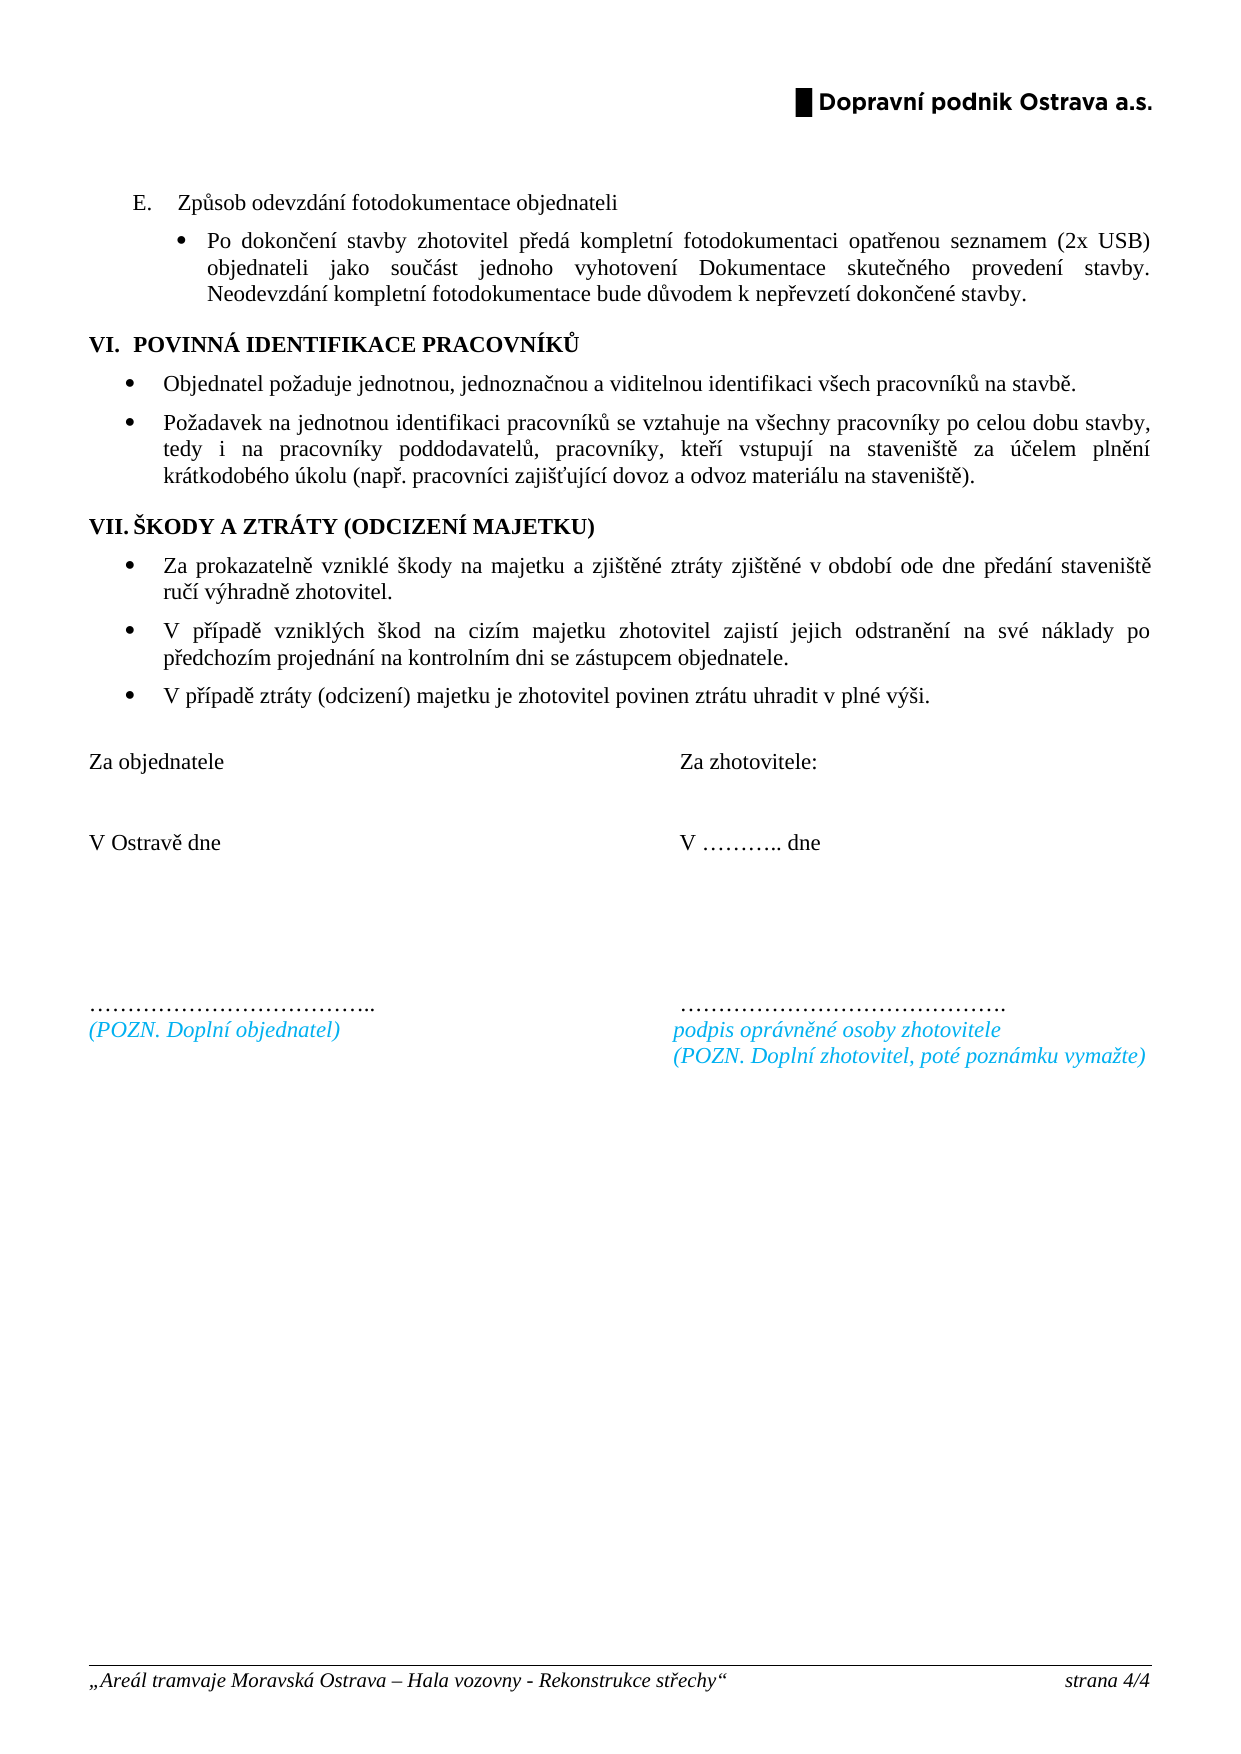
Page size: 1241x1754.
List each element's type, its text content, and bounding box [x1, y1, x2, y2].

list POVINNÁ IDENTIFIKACE PRACOVNÍKŮ [89, 331, 1152, 358]
text ……………………………….. ……………………………………. [89, 990, 1152, 1016]
list Způsob odevzdání fotodokumentace objednateli [132, 188, 1152, 215]
text V Ostravě dne V ……….. dne [89, 829, 1152, 856]
list Za prokazatelně vzniklé škody na majetku a zjištěné ztráty zjištěné v období ode dne předání staveniště ručí výhradně zhotovitel. [126, 552, 1152, 605]
list Objednatel požaduje jednotnou, jednoznačnou a viditelnou identifikaci všech pracovníků na stavbě. [126, 370, 1152, 397]
list V případě vzniklých škod na cizím majetku zhotovitel zajistí jejich odstranění na své náklady po předchozím projednání na kontrolním dni se zástupcem objednatele. [126, 617, 1152, 670]
text (POZN. Doplní zhotovitel, poté poznámku vymažte) [89, 1043, 1152, 1069]
list Požadavek na jednotnou identifikaci pracovníků se vztahuje na všechny pracovníky po celou dobu stavby, tedy i na pracovníky poddodavatelů, pracovníky, kteří vstupují na staveniště za účelem plnění krátkodobého úkolu (např. pracovníci zajišťující dovoz a odvoz materiálu na staveniště). [126, 409, 1152, 488]
list ŠKODY A ZTRÁTY (ODCIZENÍ MAJETKU) [89, 513, 1152, 539]
list V případě ztráty (odcizení) majetku je zhotovitel povinen ztrátu uhradit v plné výši. [126, 682, 1152, 709]
text Za objednatele Za zhotovitele: [89, 748, 1152, 774]
picture [795, 88, 1152, 117]
text (POZN. Doplní objednatel) podpis oprávněné osoby zhotovitele [89, 1016, 1152, 1043]
list Po dokončení stavby zhotovitel předá kompletní fotodokumentaci opatřenou seznamem (2x USB) objednateli jako součást jednoho vyhotovení Dokumentace skutečného provedení stavby. Neodevzdání kompletní fotodokumentace bude důvodem k nepřevzetí dokončené stavby. [177, 227, 1152, 306]
